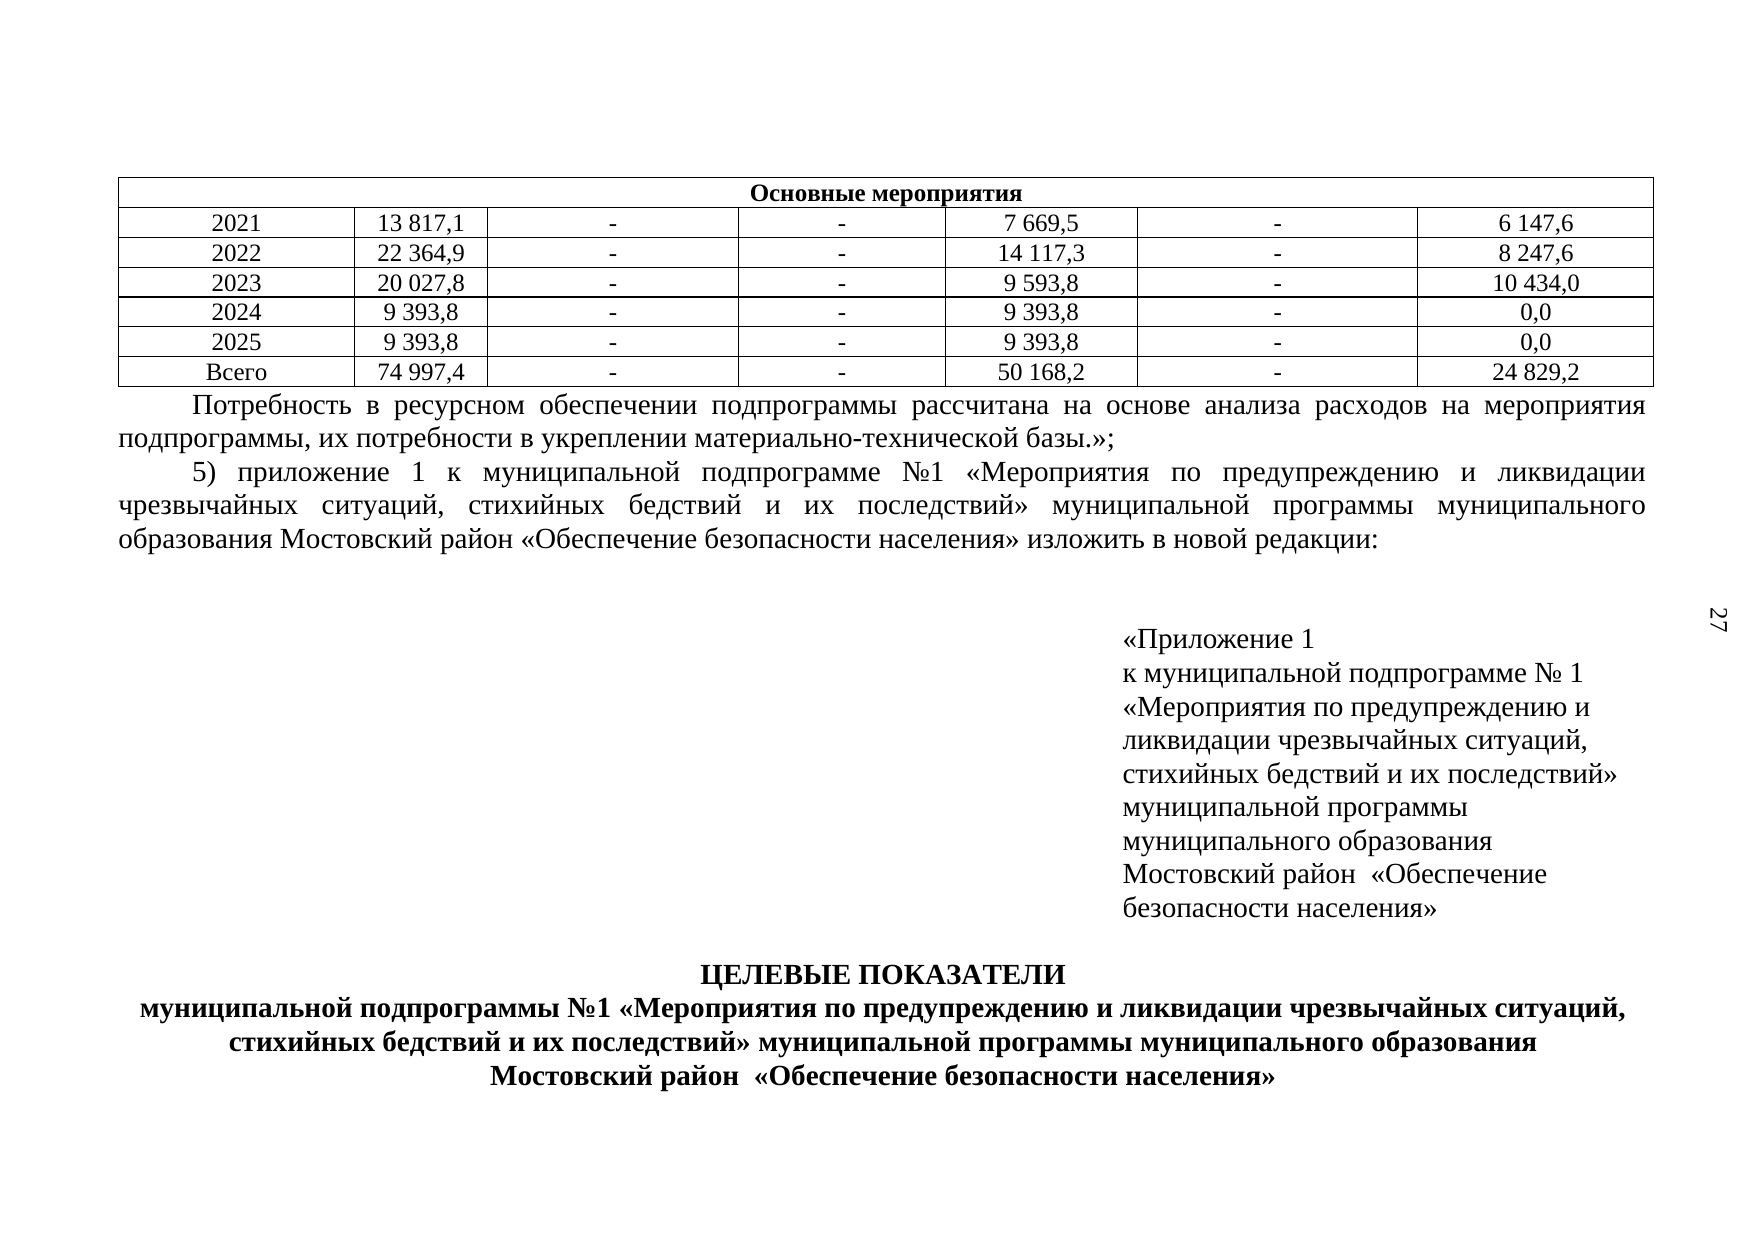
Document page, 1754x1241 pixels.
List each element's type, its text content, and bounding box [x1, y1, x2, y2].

text Потребность в ресурсном обеспечении подпрограммы рассчитана на основе анализа расходов на мероприятия подпрограммы, их потребности в укреплении материально-технической базы.»; [118, 387, 1648, 454]
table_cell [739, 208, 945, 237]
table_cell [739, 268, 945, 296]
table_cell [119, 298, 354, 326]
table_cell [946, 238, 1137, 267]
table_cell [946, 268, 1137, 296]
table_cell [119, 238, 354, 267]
text «Приложение 1 [1122, 622, 1648, 655]
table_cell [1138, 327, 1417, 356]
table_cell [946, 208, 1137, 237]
text муниципальной подпрограммы №1 «Мероприятия по предупреждению и ликвидации чрезвычайных ситуаций, стихийных бедствий и их последствий» муниципальной программы муниципального образования [118, 991, 1648, 1058]
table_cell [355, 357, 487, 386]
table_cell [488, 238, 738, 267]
text к муниципальной подпрограмме № 1 «Мероприятия по предупреждению и ликвидации чрезвычайных ситуаций, стихийных бедствий и их последствий» муниципальной программы муниципального образования Мостовский район «Обеспечение безопасности населения» [1122, 655, 1648, 923]
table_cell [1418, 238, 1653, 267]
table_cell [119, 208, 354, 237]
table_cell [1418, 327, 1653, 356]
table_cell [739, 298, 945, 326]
text Мостовский район «Обеспечение безопасности населения» [118, 1058, 1648, 1091]
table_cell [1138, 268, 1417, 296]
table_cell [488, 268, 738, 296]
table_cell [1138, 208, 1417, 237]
text ЦЕЛЕВЫЕ ПОКАЗАТЕЛИ [118, 957, 1648, 991]
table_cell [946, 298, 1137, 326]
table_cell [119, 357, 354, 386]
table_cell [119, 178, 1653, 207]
text 5) приложение 1 к муниципальной подпрограмме №1 «Мероприятия по предупреждению и ликвидации чрезвычайных ситуаций, стихийных бедствий и их последствий» муниципальной программы муниципального образования Мостовский район «Обеспечение безопасности населения» изложить в новой редакции: [118, 454, 1648, 554]
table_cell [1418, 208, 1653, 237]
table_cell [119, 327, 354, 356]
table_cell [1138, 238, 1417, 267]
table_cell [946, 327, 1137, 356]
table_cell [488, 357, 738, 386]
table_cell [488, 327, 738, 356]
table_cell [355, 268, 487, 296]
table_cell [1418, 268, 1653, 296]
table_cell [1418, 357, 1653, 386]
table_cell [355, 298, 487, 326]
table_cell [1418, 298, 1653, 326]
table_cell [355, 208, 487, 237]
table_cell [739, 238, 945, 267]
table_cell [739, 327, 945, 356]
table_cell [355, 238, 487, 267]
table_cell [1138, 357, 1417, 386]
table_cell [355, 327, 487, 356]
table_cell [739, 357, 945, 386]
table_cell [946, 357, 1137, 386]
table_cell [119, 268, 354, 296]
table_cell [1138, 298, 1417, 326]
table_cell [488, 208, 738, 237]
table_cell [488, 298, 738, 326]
